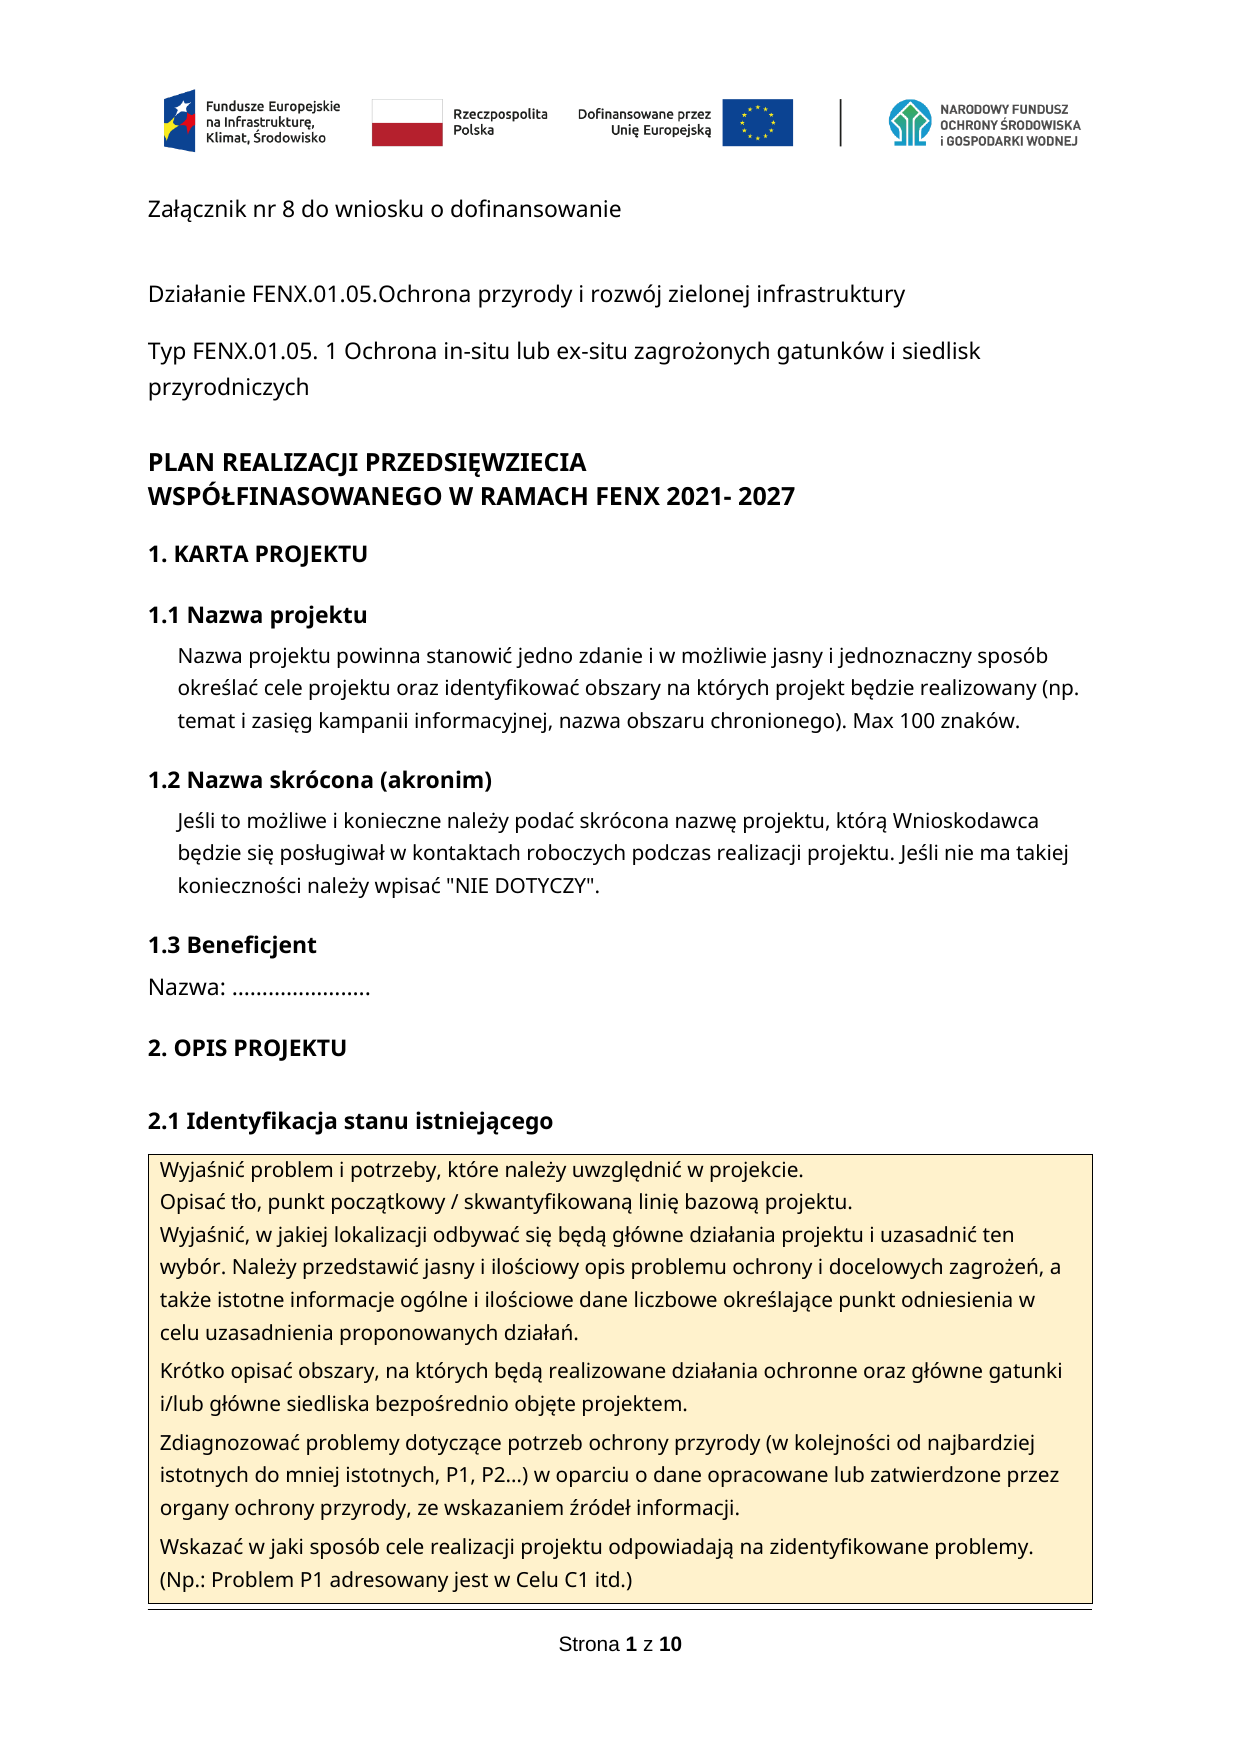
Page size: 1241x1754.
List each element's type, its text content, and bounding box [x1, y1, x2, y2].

text 2. OPIS PROJEKTU [148, 1032, 1092, 1063]
text Nazwa: ………………….. [148, 971, 1092, 1002]
text Typ FENX.01.05. 1 Ochrona in-situ lub ex-situ zagrożonych gatunków i siedlisk przyrodniczych [148, 335, 1092, 402]
text Jeśli to możliwe i konieczne należy podać skrócona nazwę projektu, którą Wnioskodawca będzie się posługiwał w kontaktach roboczych podczas realizacji projektu. Jeśli nie ma takiej konieczności należy wpisać "NIE DOTYCZY". [177, 806, 1092, 899]
subtitle 2.1 Identyfikacja stanu istniejącego [148, 1105, 1092, 1136]
subtitle 1.1 Nazwa projektu [148, 599, 1092, 630]
subtitle 1.2 Nazwa skrócona (akronim) [148, 764, 1092, 795]
text Działanie FENX.01.05.Ochrona przyrody i rozwój zielonej infrastruktury [148, 278, 1092, 310]
text 1. KARTA PROJEKTU [148, 538, 1092, 569]
text Załącznik nr 8 do wniosku o dofinansowanie [148, 192, 1092, 224]
text PLAN REALIZACJI PRZEDSIĘWZIECIA WSPÓŁFINASOWANEGO W RAMACH FENX 2021- 2027 [148, 444, 1092, 513]
text Nazwa projektu powinna stanowić jedno zdanie i w możliwie jasny i jednoznaczny sposób określać cele projektu oraz identyfikować obszary na których projekt będzie realizowany (np. temat i zasięg kampanii informacyjnej, nazwa obszaru chronionego). Max 100 znaków. [177, 641, 1092, 734]
table_header Wyjaśnić problem i potrzeby, które należy uwzględnić w projekcie. Opisać tło, punkt początkowy / skwantyfikowaną linię bazową projektu. Wyjaśnić, w jakiej lokalizacji odbywać się będą główne działania projektu i uzasadnić ten wybór. Należy przedstawić jasny i ilościowy opis problemu ochrony i docelowych zagrożeń, a także istotne informacje ogólne i ilościowe dane liczbowe określające punkt odniesienia w celu uzasadnienia proponowanych działań. Krótko opisać obszary, na których będą realizowane działania ochronne oraz główne gatunki i/lub główne siedliska bezpośrednio objęte projektem. Zdiagnozować problemy dotyczące potrzeb ochrony przyrody (w kolejności od najbardziej istotnych do mniej istotnych, P1, P2…) w oparciu o dane opracowane lub zatwierdzone przez organy ochrony przyrody, ze wskazaniem źródeł informacji. Wskazać w jaki sposób cele realizacji projektu odpowiadają na zidentyfikowane problemy. (Np.: Problem P1 adresowany jest w Celu C1 itd.) [149, 1155, 1092, 1603]
picture [147, 73, 1093, 168]
subtitle 1.3 Beneficjent [148, 929, 1092, 960]
